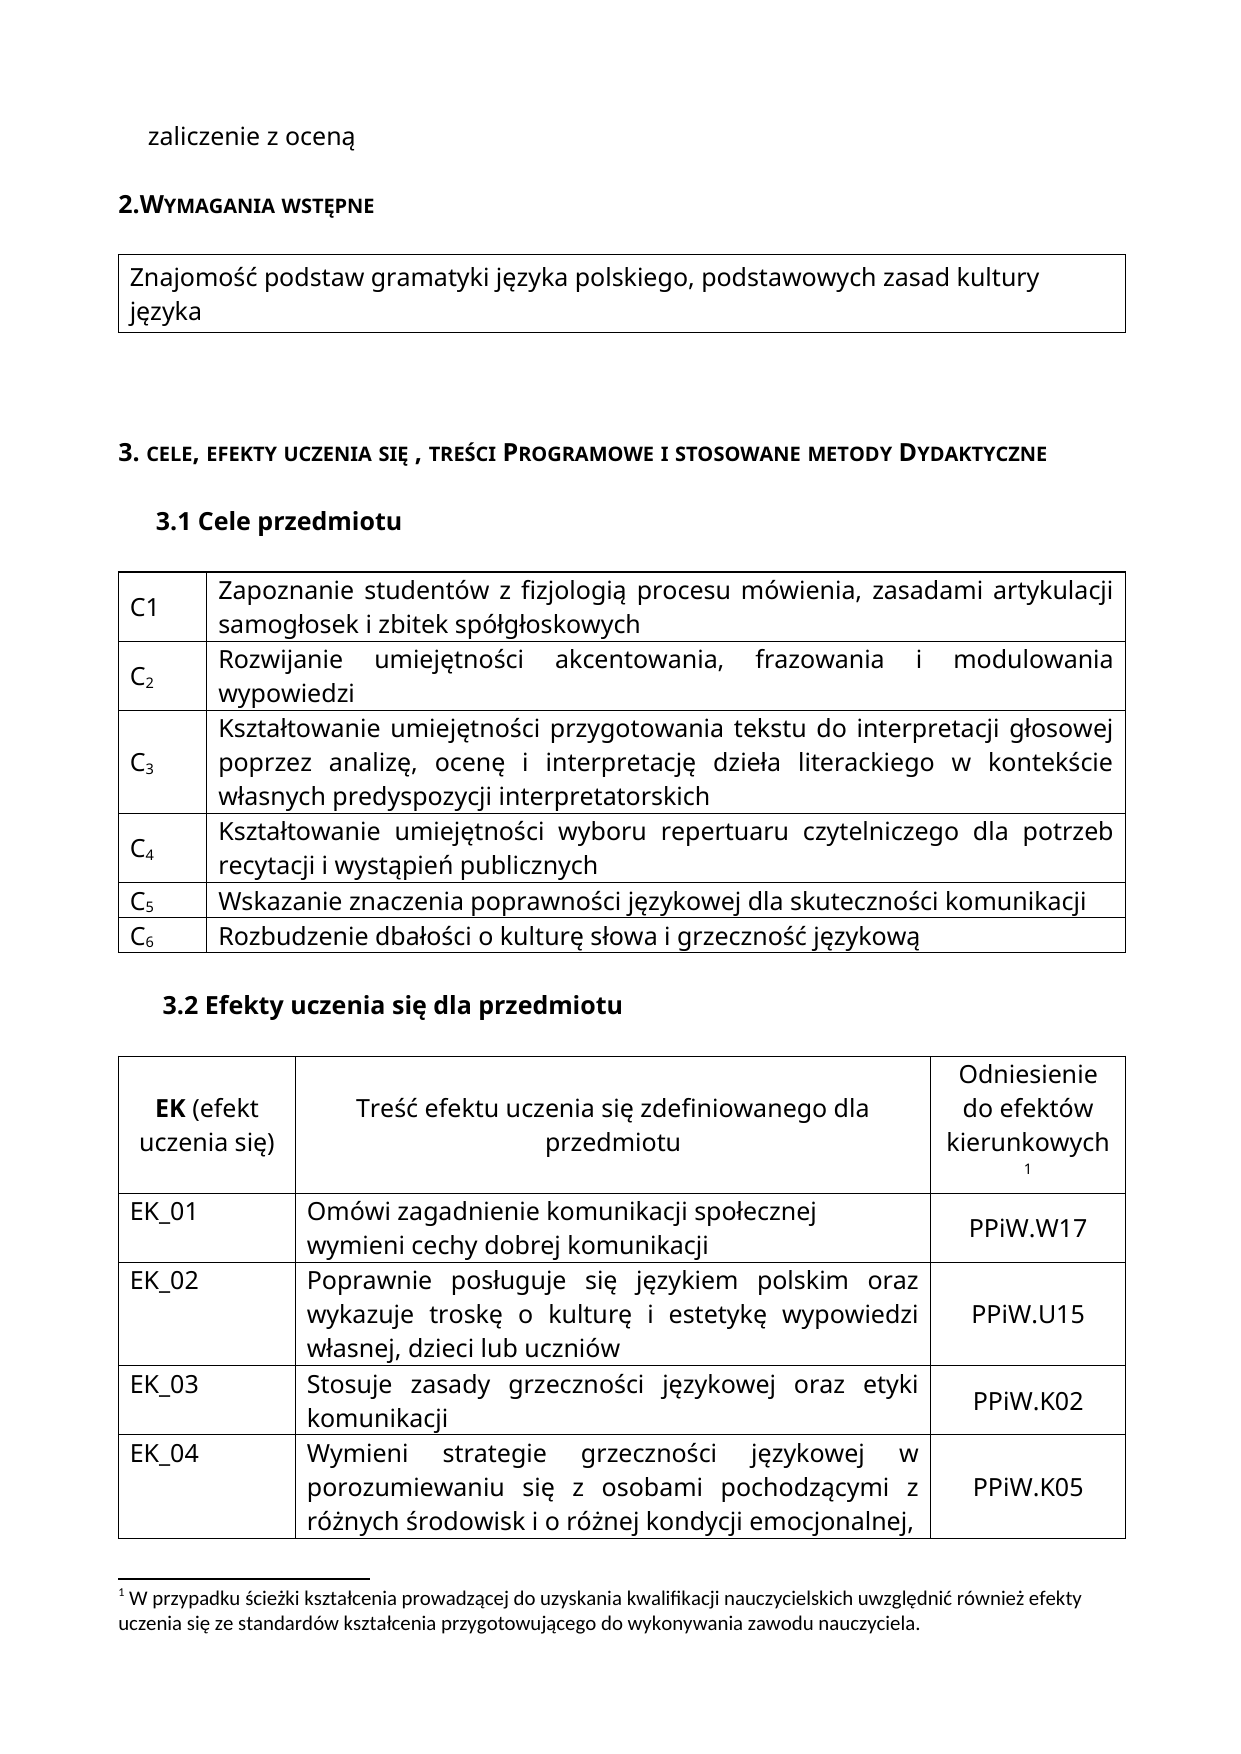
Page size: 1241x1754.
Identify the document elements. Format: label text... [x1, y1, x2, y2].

text 3. cele, efekty uczenia się , treści Programowe i stosowane metody Dydaktyczne [118, 435, 1122, 469]
table_header C1 [119, 573, 206, 641]
text 3.1 Cele przedmiotu [156, 503, 1122, 537]
table_cell Kształtowanie umiejętności przygotowania tekstu do interpretacji głosowej poprzez analizę, ocenę i interpretację dzieła literackiego w kontekście własnych predyspozycji interpretatorskich [207, 711, 1125, 813]
table_header Zapoznanie studentów z fizjologią procesu mówienia, zasadami artykulacji samogłosek i zbitek spółgłoskowych [207, 573, 1125, 641]
table_cell Poprawnie posługuje się językiem polskim oraz wykazuje troskę o kulturę i estetykę wypowiedzi własnej, dzieci lub uczniów [296, 1263, 930, 1365]
table_header EK (efekt uczenia się) [119, 1057, 295, 1193]
table_cell C6 [119, 918, 206, 952]
table_header Znajomość podstaw gramatyki języka polskiego, podstawowych zasad kultury języka [119, 255, 1125, 332]
table_cell C5 [119, 883, 206, 917]
text 2.Wymagania wstępne [118, 186, 1122, 220]
table_cell Kształtowanie umiejętności wyboru repertuaru czytelniczego dla potrzeb recytacji i wystąpień publicznych [207, 814, 1125, 882]
table_cell C4 [119, 814, 206, 882]
table_cell C3 [119, 711, 206, 813]
table_cell PPiW.U15 [931, 1263, 1125, 1365]
text 3.2 Efekty uczenia się dla przedmiotu [162, 987, 1122, 1021]
table_cell EK_02 [119, 1263, 295, 1365]
table_cell EK_03 [119, 1366, 295, 1434]
table_cell Rozbudzenie dbałości o kulturę słowa i grzeczność językową [207, 918, 1125, 952]
table_cell Wymieni strategie grzeczności językowej w porozumiewaniu się z osobami pochodzącymi z różnych środowisk i o różnej kondycji emocjonalnej, [296, 1435, 930, 1538]
table_cell PPiW.W17 [931, 1194, 1125, 1262]
text zaliczenie z oceną [148, 118, 1122, 152]
table_cell EK_01 [119, 1194, 295, 1262]
table_header Treść efektu uczenia się zdefiniowanego dla przedmiotu [296, 1057, 930, 1193]
table_cell Stosuje zasady grzeczności językowej oraz etyki komunikacji [296, 1366, 930, 1434]
table_cell PPiW.K02 [931, 1366, 1125, 1434]
table_cell Wskazanie znaczenia poprawności językowej dla skuteczności komunikacji [207, 883, 1125, 917]
table_cell PPiW.K05 [931, 1435, 1125, 1538]
table_header Odniesienie do efektów kierunkowych [931, 1057, 1125, 1193]
table_cell Omówi zagadnienie komunikacji społecznej wymieni cechy dobrej komunikacji [296, 1194, 930, 1262]
table_cell EK_04 [119, 1435, 295, 1538]
table_cell Rozwijanie umiejętności akcentowania, frazowania i modulowania wypowiedzi [207, 642, 1125, 710]
table_cell C2 [119, 642, 206, 710]
